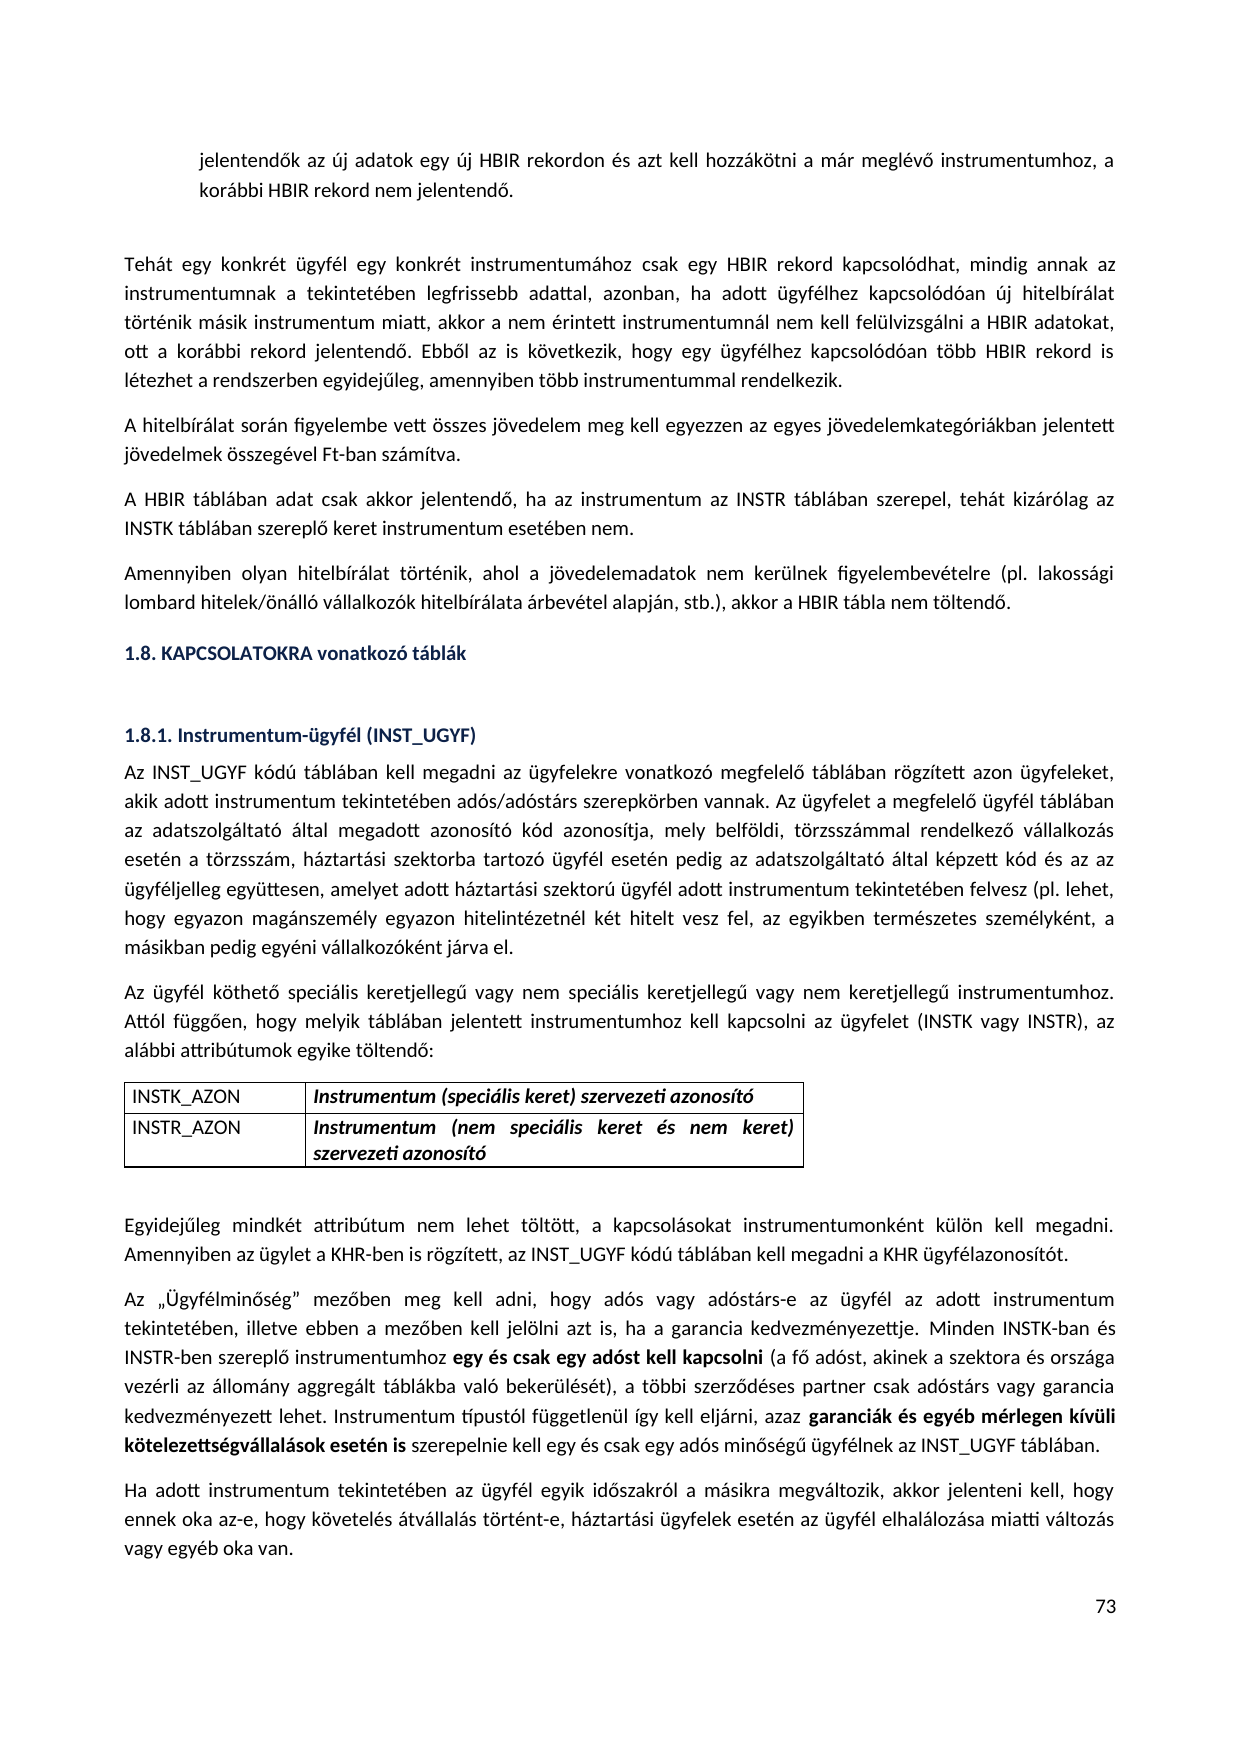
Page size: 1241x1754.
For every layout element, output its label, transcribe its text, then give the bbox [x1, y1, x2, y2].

subtitle Instrumentum-ügyfél (INST_UGYF) [124, 722, 1116, 748]
text A HBIR táblában adat csak akkor jelentendő, ha az instrumentum az INSTR táblában szerepel, tehát kizárólag az INSTK táblában szereplő keret instrumentum esetében nem. [124, 486, 1116, 541]
text Az ügyfél köthető speciális keretjellegű vagy nem speciális keretjellegű vagy nem keretjellegű instrumentumhoz. Attól függően, hogy melyik táblában jelentett instrumentumhoz kell kapcsolni az ügyfelet (INSTK vagy INSTR), az alábbi attribútumok egyike töltendő: [124, 979, 1116, 1063]
table_cell INSTR_AZON [125, 1114, 305, 1166]
table_header INSTK_AZON [125, 1083, 305, 1113]
table_header Instrumentum (speciális keret) szervezeti azonosító [306, 1083, 803, 1113]
text Az „Ügyfélminőség” mezőben meg kell adni, hogy adós vagy adóstárs-e az ügyfél az adott instrumentum tekintetében, illetve ebben a mezőben kell jelölni azt is, ha a garancia kedvezményezettje. Minden INSTK-ban és INSTR-ben szereplő instrumentumhoz egy és csak egy adóst kell kapcsolni (a fő adóst, akinek a szektora és országa vezérli az állomány aggregált táblákba való bekerülését), a többi szerződéses partner csak adóstárs vagy garancia kedvezményezett lehet. Instrumentum típustól függetlenül így kell eljárni, azaz garanciák és egyéb mérlegen kívüli kötelezettségvállalások esetén is szerepelnie kell egy és csak egy adós minőségű ügyfélnek az INST_UGYF táblában. [124, 1286, 1116, 1457]
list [162, 148, 1116, 202]
text Amennyiben olyan hitelbírálat történik, ahol a jövedelemadatok nem kerülnek figyelembevételre (pl. lakossági lombard hitelek/önálló vállalkozók hitelbírálata árbevétel alapján, stb.), akkor a HBIR tábla nem töltendő. [124, 560, 1116, 615]
text Tehát egy konkrét ügyfél egy konkrét instrumentumához csak egy HBIR rekord kapcsolódhat, mindig annak az instrumentumnak a tekintetében legfrissebb adattal, azonban, ha adott ügyfélhez kapcsolódóan új hitelbírálat történik másik instrumentum miatt, akkor a nem érintett instrumentumnál nem kell felülvizsgálni a HBIR adatokat, ott a korábbi rekord jelentendő. Ebből az is következik, hogy egy ügyfélhez kapcsolódóan több HBIR rekord is létezhet a rendszerben egyidejűleg, amennyiben több instrumentummal rendelkezik. [124, 251, 1116, 393]
table_cell Instrumentum (nem speciális keret és nem keret) szervezeti azonosító [306, 1114, 803, 1166]
text Az INST_UGYF kódú táblában kell megadni az ügyfelekre vonatkozó megfelelő táblában rögzített azon ügyfeleket, akik adott instrumentum tekintetében adós/adóstárs szerepkörben vannak. Az ügyfelet a megfelelő ügyfél táblában az adatszolgáltató által megadott azonosító kód azonosítja, mely belföldi, törzsszámmal rendelkező vállalkozás esetén a törzsszám, háztartási szektorba tartozó ügyfél esetén pedig az adatszolgáltató által képzett kód és az az ügyféljelleg együttesen, amelyet adott háztartási szektorú ügyfél adott instrumentum tekintetében felvesz (pl. lehet, hogy egyazon magánszemély egyazon hitelintézetnél két hitelt vesz fel, az egyikben természetes személyként, a másikban pedig egyéni vállalkozóként járva el. [124, 759, 1116, 959]
text A hitelbírálat során figyelembe vett összes jövedelem meg kell egyezzen az egyes jövedelemkategóriákban jelentett jövedelmek összegével Ft-ban számítva. [124, 412, 1116, 467]
text Egyidejűleg mindkét attribútum nem lehet töltött, a kapcsolásokat instrumentumonként külön kell megadni. Amennyiben az ügylet a KHR-ben is rögzített, az INST_UGYF kódú táblában kell megadni a KHR ügyfélazonosítót. [124, 1212, 1116, 1267]
subtitle KAPCSOLATOKRA vonatkozó táblák [124, 640, 1116, 666]
text Ha adott instrumentum tekintetében az ügyfél egyik időszakról a másikra megváltozik, akkor jelenteni kell, hogy ennek oka az-e, hogy követelés átvállalás történt-e, háztartási ügyfelek esetén az ügyfél elhalálozása miatti változás vagy egyéb oka van. [124, 1477, 1116, 1561]
